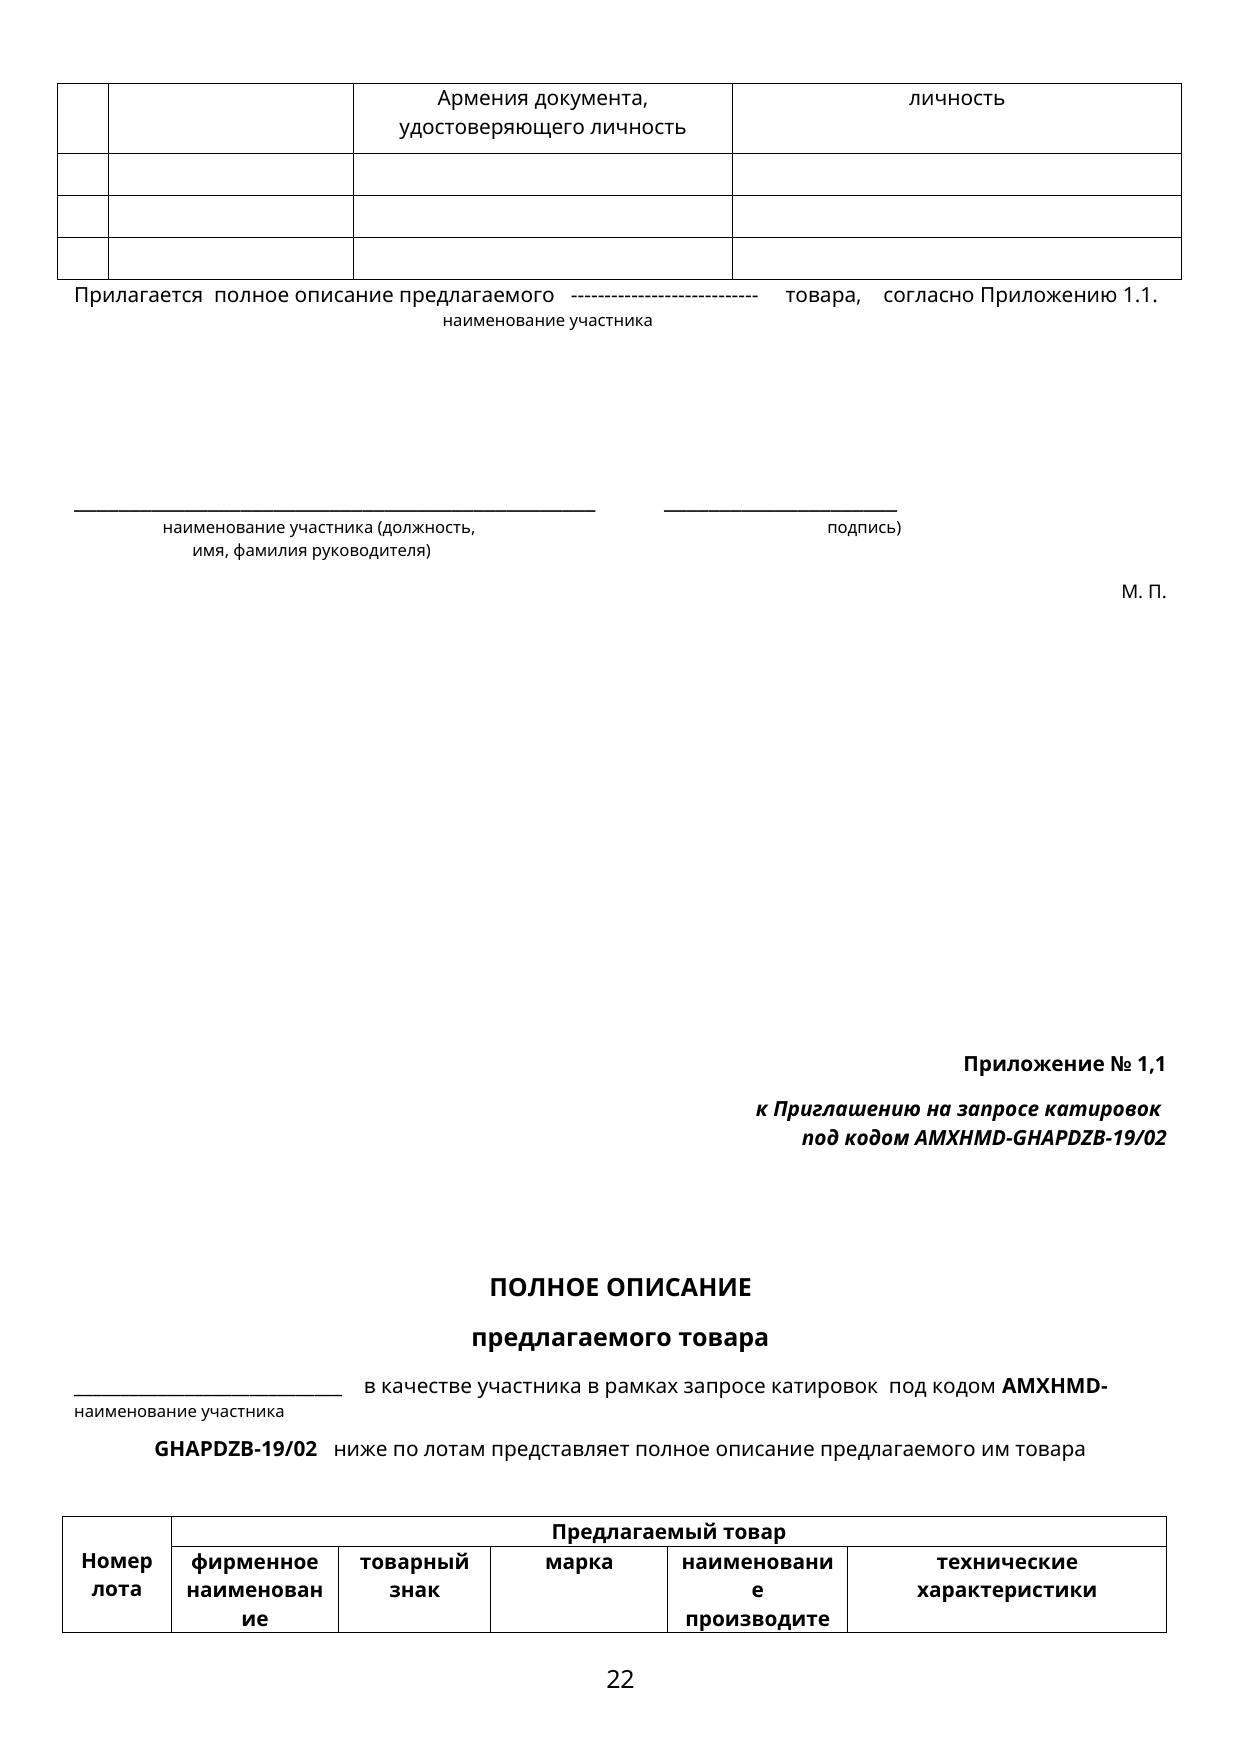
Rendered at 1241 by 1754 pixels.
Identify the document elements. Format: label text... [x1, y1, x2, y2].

text имя, фамилия руководителя) [192, 539, 1167, 561]
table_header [109, 84, 353, 153]
table_cell товарный знак [339, 1547, 490, 1632]
text наименование участника [74, 308, 1167, 331]
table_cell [668, 1547, 847, 1632]
table_cell [733, 196, 1181, 237]
text _______________________________________________ _____________________ [74, 482, 1167, 516]
table_cell [109, 196, 353, 237]
table_cell [58, 154, 108, 195]
table_cell [733, 238, 1181, 279]
text Прилагается полное описание предлагаемого ---------------------------- товара, согласно Приложению 1.1. [74, 280, 1167, 308]
text М. П. [74, 578, 1167, 603]
table_cell [354, 196, 732, 237]
table_cell [354, 154, 732, 195]
table_cell [733, 154, 1181, 195]
table_cell [354, 238, 732, 279]
table_cell [109, 238, 353, 279]
table_cell [58, 196, 108, 237]
table_cell [58, 238, 108, 279]
table_cell [109, 154, 353, 195]
text GHAPDZB-19/02 ниже по лотам представляет полное описание предлагаемого им товара [74, 1434, 1167, 1463]
subtitle ПОЛНОЕ ОПИСАНИЕ [133, 1269, 1108, 1303]
table_header Предлагаемый товар [172, 1517, 1166, 1546]
text _____________________________ в качестве участника в рамках запросе катировок под кодом АMХHMD- наименование участника [74, 1371, 1167, 1422]
text наименование участника (должность, подпись) [162, 516, 1167, 539]
table_cell марка [491, 1547, 667, 1632]
subtitle предлагаемого товара [133, 1320, 1108, 1354]
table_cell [848, 1547, 1166, 1632]
table_header Номер лота [63, 1517, 171, 1632]
text к Приглашению на запросе катировок под кодом АMХHMD-GHAPDZB-19/02 [74, 1094, 1167, 1151]
subtitle Приложение № 1,1 [74, 1049, 1167, 1078]
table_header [733, 84, 1181, 153]
table_header п/н [58, 84, 108, 153]
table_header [354, 84, 732, 153]
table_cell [172, 1547, 338, 1632]
